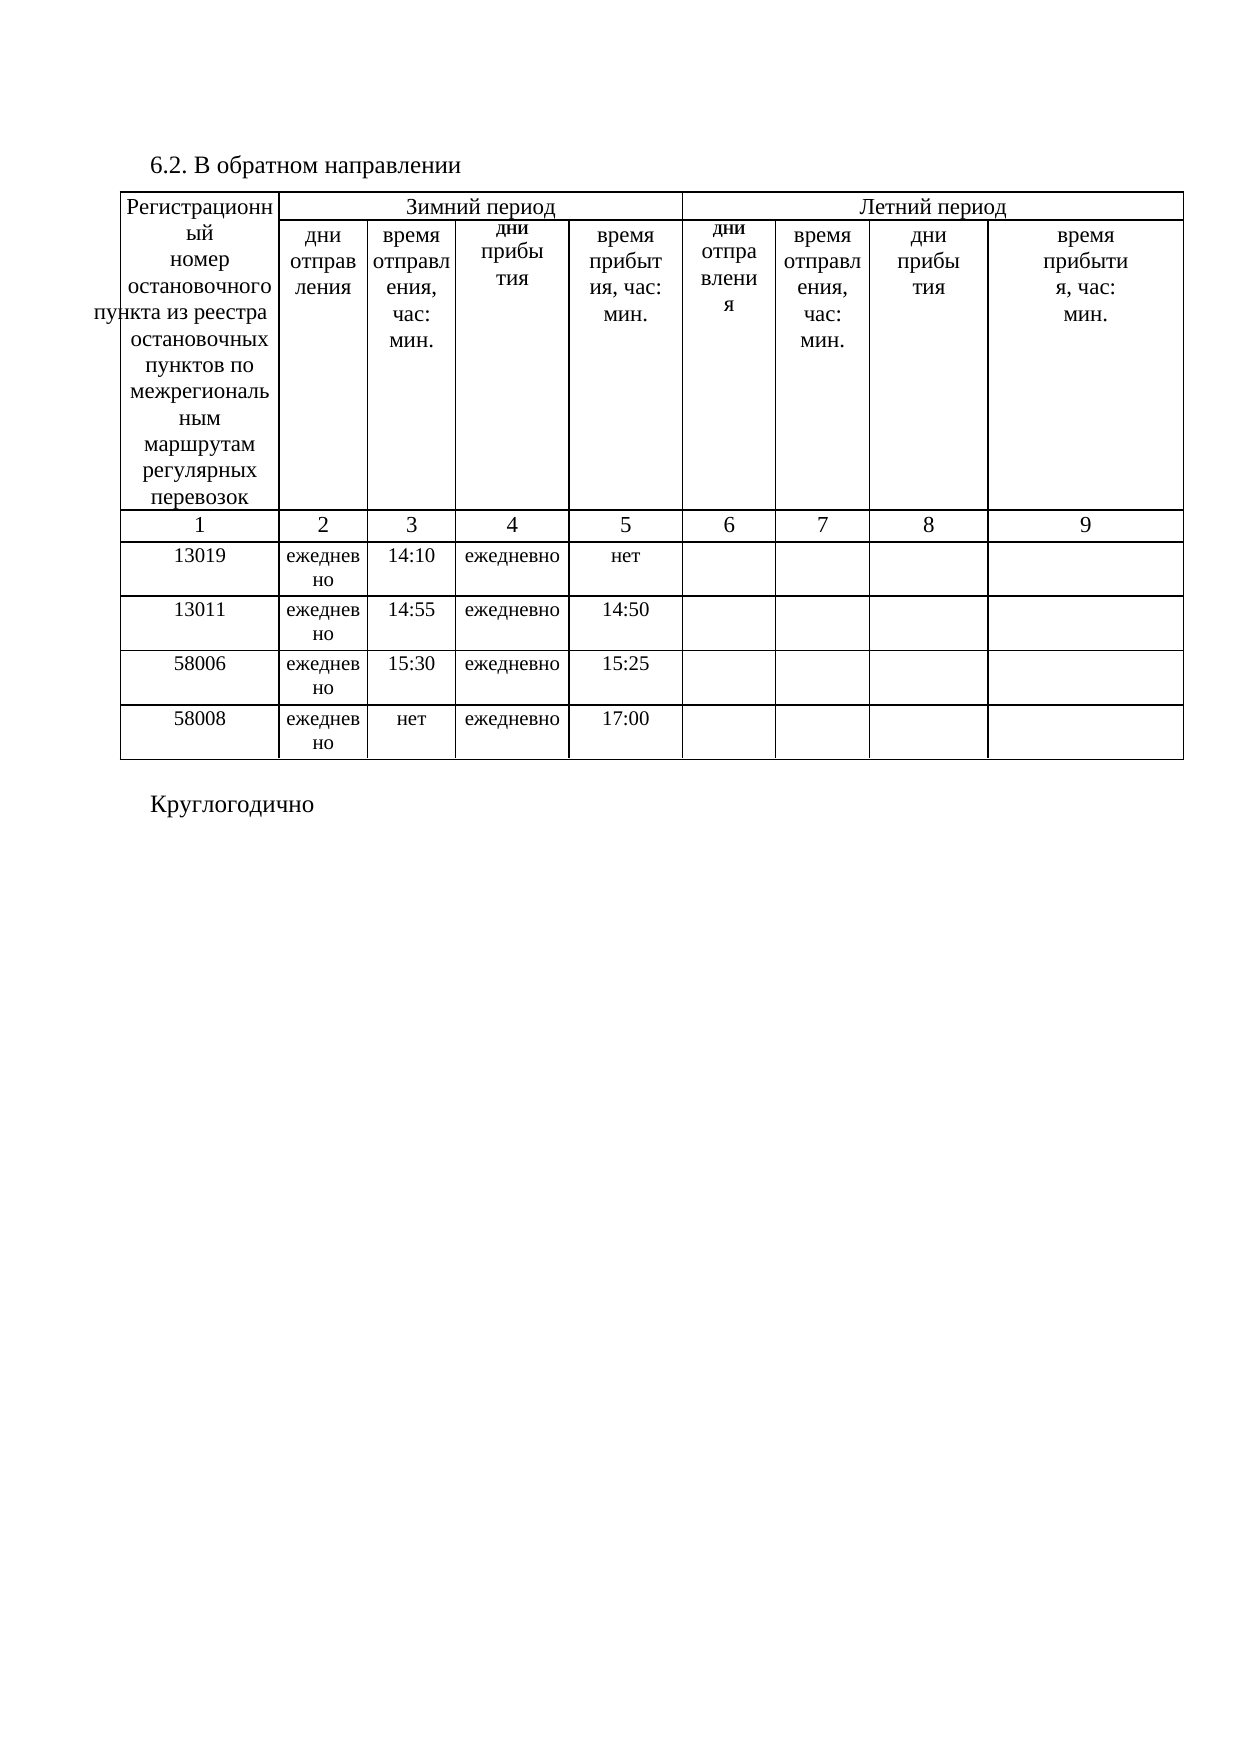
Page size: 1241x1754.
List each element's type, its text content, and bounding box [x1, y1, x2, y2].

table_cell 5 [570, 511, 682, 541]
table_cell дни отправ ления [280, 221, 367, 509]
table_cell 58006 [121, 651, 278, 704]
table_cell ДНИ прибы тия [456, 221, 568, 509]
table_cell время прибыт ия, час: мин. [570, 221, 682, 509]
table_cell [870, 651, 987, 704]
table_cell 2 [280, 511, 367, 541]
table_cell ежедневно [280, 597, 367, 650]
table_header Летний период [683, 193, 1183, 219]
table_cell дни прибы тия [870, 221, 987, 509]
table_cell [870, 706, 987, 758]
text Круглогодично [150, 789, 1090, 817]
table_cell ежедневно [280, 706, 367, 758]
table_cell 15:30 [368, 651, 455, 704]
table_header Зимний период [280, 193, 682, 219]
table_cell 13019 [121, 543, 278, 595]
table_cell [989, 651, 1183, 704]
table_cell [776, 706, 869, 758]
table_cell ежедневно [456, 543, 568, 595]
text 6.2. В обратном направлении [150, 150, 1090, 179]
table_cell время отправл ения, час: мин. [776, 221, 869, 509]
table_cell [989, 706, 1183, 758]
table_cell [683, 597, 775, 650]
table_cell [683, 706, 775, 758]
table_cell [683, 651, 775, 704]
table_cell [776, 597, 869, 650]
table_cell [776, 651, 869, 704]
table_cell 14:10 [368, 543, 455, 595]
table_cell 15:25 [570, 651, 682, 704]
table_cell 3 [368, 511, 455, 541]
table_cell время отправл ения, час: мин. [368, 221, 455, 509]
table_cell [870, 543, 987, 595]
table_cell 14:55 [368, 597, 455, 650]
table_cell ежедневно [456, 706, 568, 758]
table_cell [989, 543, 1183, 595]
table_cell ДНИ отпра влени я [683, 221, 775, 509]
table_cell 4 [456, 511, 568, 541]
table_cell ежедневно [456, 597, 568, 650]
table_cell [683, 543, 775, 595]
table_cell 9 [989, 511, 1183, 541]
table_cell 14:50 [570, 597, 682, 650]
table_cell 7 [776, 511, 869, 541]
table_cell 1 [121, 511, 278, 541]
table_cell 17:00 [570, 706, 682, 758]
table_header Регистрационный номер остановочного пункта из реестра остановочных пунктов по межрегиональным маршрутам регулярных перевозок [121, 193, 278, 509]
table_cell 8 [870, 511, 987, 541]
table_cell нет [368, 706, 455, 758]
table_cell 6 [683, 511, 775, 541]
table_cell время прибыти я, час: мин. [989, 221, 1183, 509]
table_cell ежедневно [280, 651, 367, 704]
table_cell [776, 543, 869, 595]
table_cell [989, 597, 1183, 650]
table_cell нет [570, 543, 682, 595]
table_cell [870, 597, 987, 650]
table_cell ежедневно [456, 651, 568, 704]
table_cell 13011 [121, 597, 278, 650]
table_cell 58008 [121, 706, 278, 758]
table_cell ежедневно [280, 543, 367, 595]
